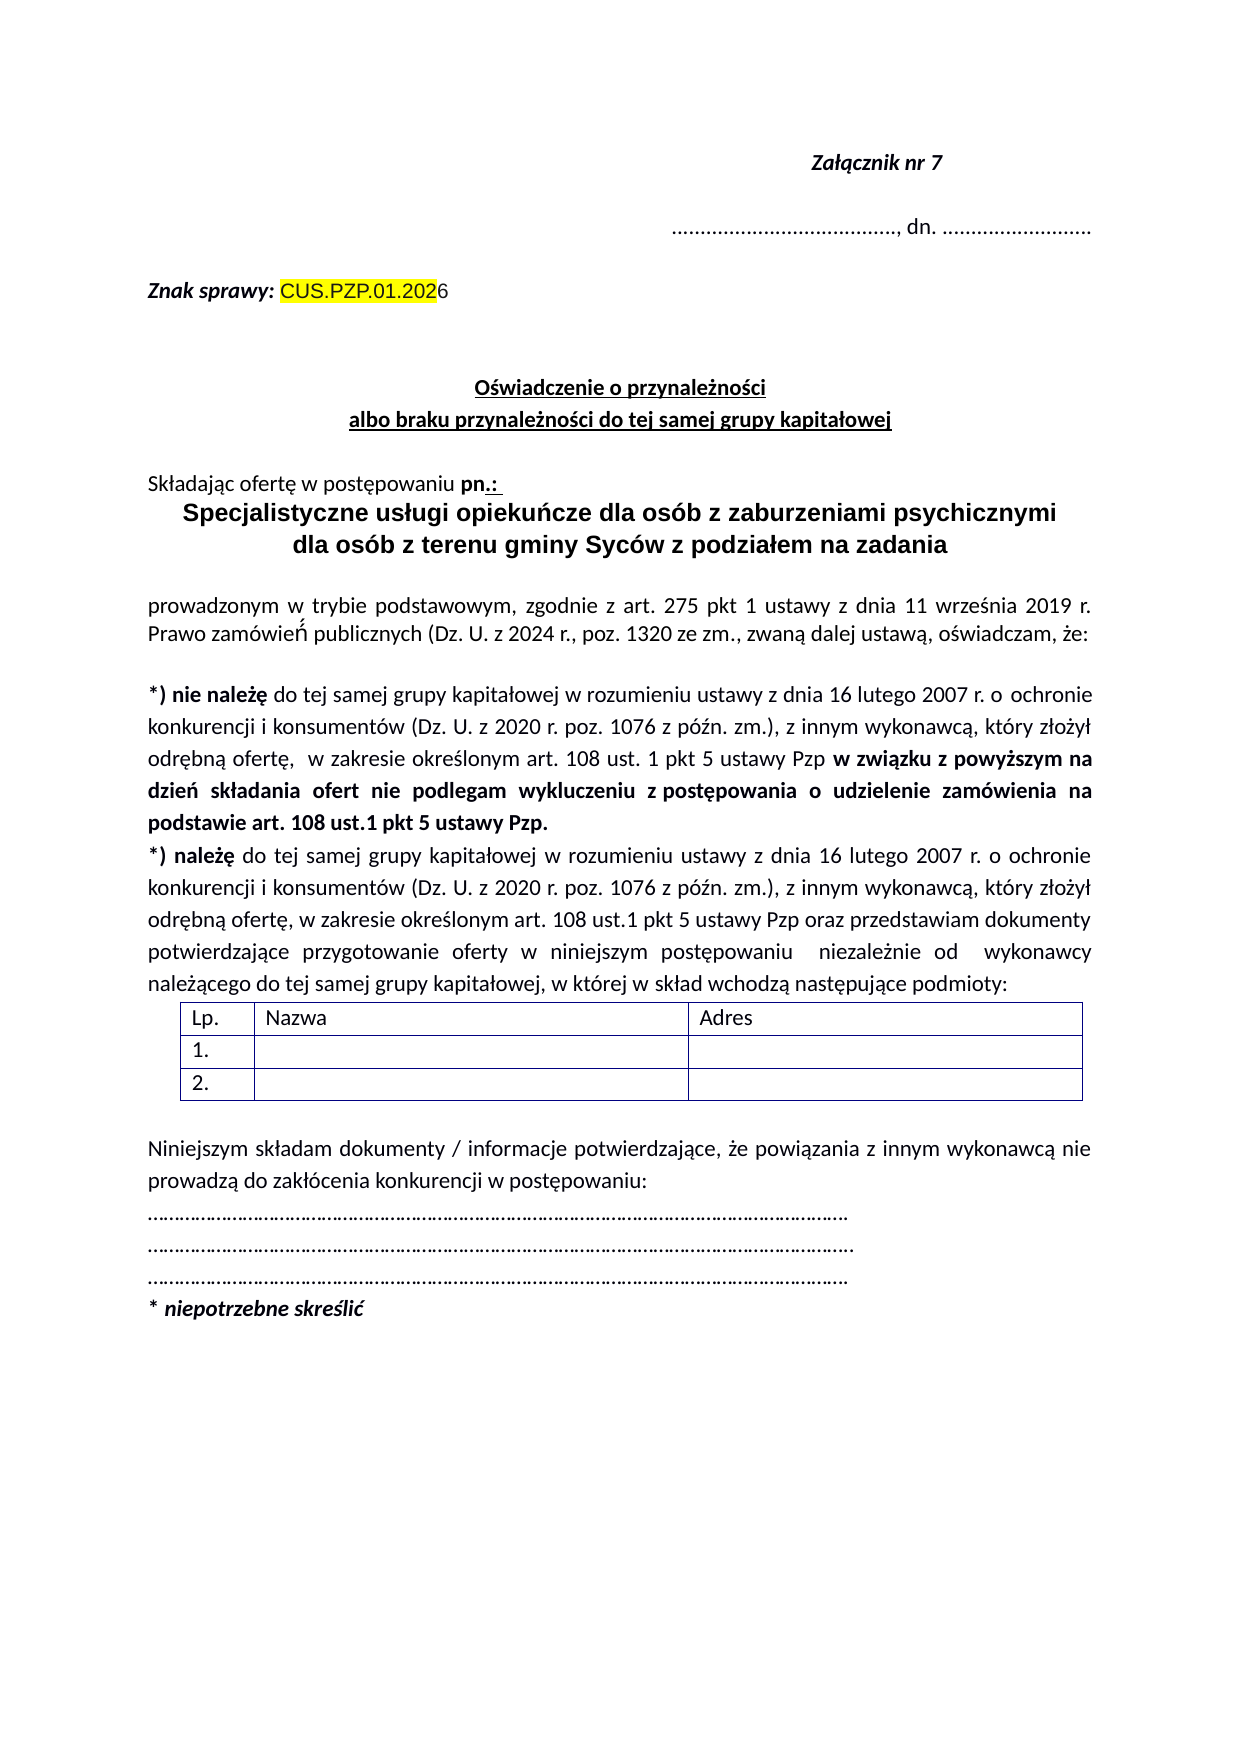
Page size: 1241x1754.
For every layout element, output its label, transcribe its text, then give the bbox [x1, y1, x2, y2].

text prowadzonym w trybie podstawowym, zgodnie z art. 275 pkt 1 ustawy z dnia 11 września 2019 r. Prawo zamówień́ publicznych (Dz. U. z 2024 r., poz. 1320 ze zm., zwaną dalej ustawą, oświadczam, że: [148, 592, 1093, 648]
text ……………………………………………………………………………………………………………………. [148, 1198, 1093, 1226]
text ......................................., dn. .......................... [148, 212, 1093, 240]
table_header Lp. [181, 1003, 254, 1034]
table_cell 2. [181, 1069, 254, 1100]
text albo braku przynależności do tej samej grupy kapitałowej [148, 405, 1093, 433]
text Niniejszym składam dokumenty / informacje potwierdzające, że powiązania z innym wykonawcą nie prowadzą do zakłócenia konkurencji w postępowaniu: [148, 1134, 1093, 1194]
text Znak sprawy: CUS.PZP.01.2026 [148, 276, 1093, 304]
table_header Adres [689, 1003, 1082, 1034]
text Oświadczenie o przynależności [148, 373, 1093, 401]
text ……………………………………………………………………………………………………………………. [148, 1262, 1093, 1290]
text Załącznik nr 7 [148, 148, 1093, 176]
table_cell 1. [181, 1036, 254, 1067]
table_cell [255, 1036, 688, 1067]
text …………………………………………………………………………………………………………………….. [148, 1230, 1093, 1258]
text *) należę do tej samej grupy kapitałowej w rozumieniu ustawy z dnia 16 lutego 2007 r. o ochronie konkurencji i konsumentów (Dz. U. z 2020 r. poz. 1076 z późn. zm.), z innym wykonawcą, który złożył odrębną ofertę, w zakresie określonym art. 108 ust.1 pkt 5 ustawy Pzp oraz przedstawiam dokumenty potwierdzające przygotowanie oferty w niniejszym postępowaniu niezależnie od wykonawcy należącego do tej samej grupy kapitałowej, w której w skład wchodzą następujące podmioty: [148, 841, 1093, 997]
table_cell [689, 1036, 1082, 1067]
table_cell [689, 1069, 1082, 1100]
table_header Nazwa [255, 1003, 688, 1034]
text Składając ofertę w postępowaniu pn.: [148, 469, 1093, 497]
text Specjalistyczne usługi opiekuńcze dla osób z zaburzeniami psychicznymi [148, 497, 1093, 526]
text *) nie należę do tej samej grupy kapitałowej w rozumieniu ustawy z dnia 16 lutego 2007 r. o ochronie konkurencji i konsumentów (Dz. U. z 2020 r. poz. 1076 z późn. zm.), z innym wykonawcą, który złożył odrębną ofertę, w zakresie określonym art. 108 ust. 1 pkt 5 ustawy Pzp w związku z powyższym na dzień składania ofert nie podlegam wykluczeniu z postępowania o udzielenie zamówienia na podstawie art. 108 ust.1 pkt 5 ustawy Pzp. [148, 680, 1093, 837]
text dla osób z terenu gminy Syców z podziałem na zadania [148, 531, 1093, 559]
text * niepotrzebne skreślić [148, 1294, 1093, 1323]
table_cell [255, 1069, 688, 1100]
